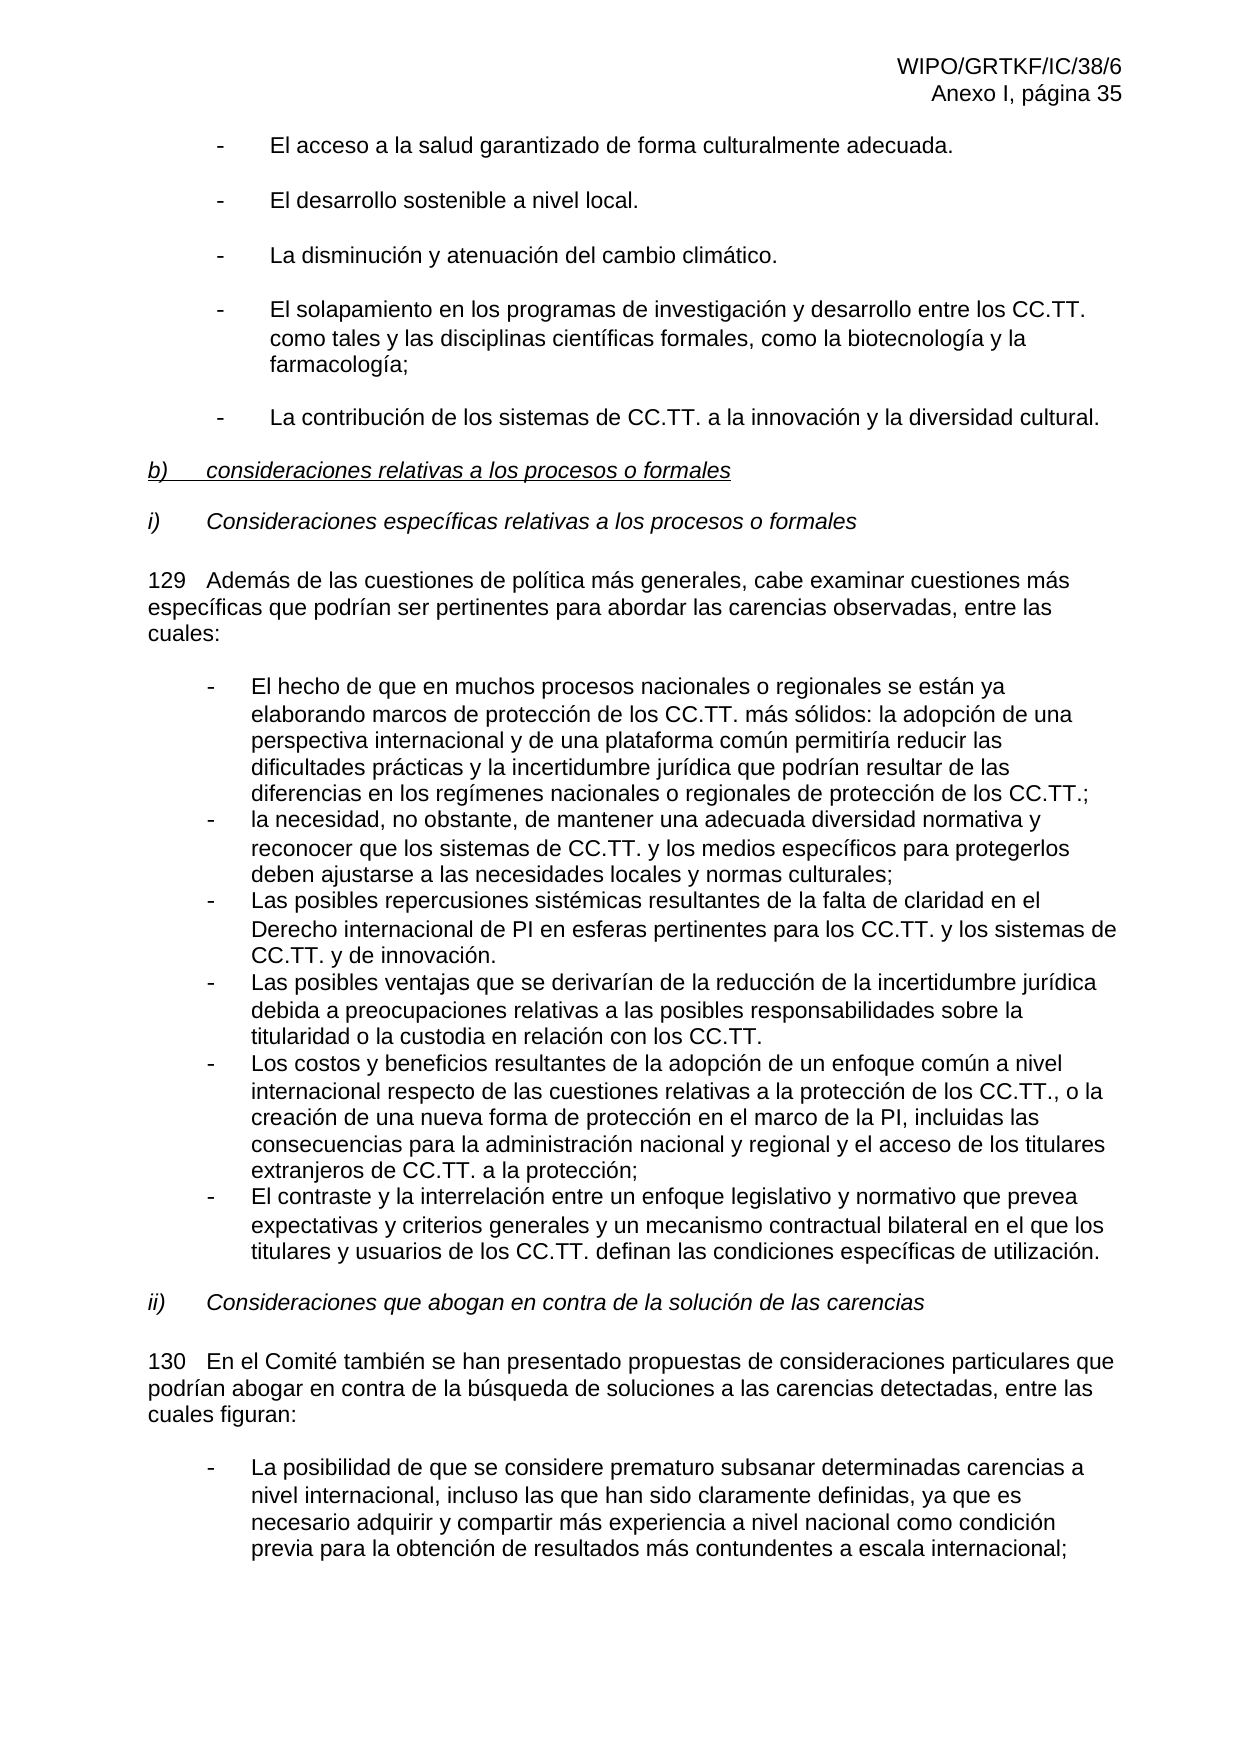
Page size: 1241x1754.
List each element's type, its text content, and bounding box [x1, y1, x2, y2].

subtitle b) consideraciones relativas a los procesos o formales [148, 457, 1122, 483]
list la necesidad, no obstante, de mantener una adecuada diversidad normativa y reconocer que los sistemas de CC.TT. y los medios específicos para protegerlos deben ajustarse a las necesidades locales y normas culturales; [204, 806, 1122, 887]
list El acceso a la salud garantizado de forma culturalmente adecuada. [213, 132, 1122, 161]
list Las posibles ventajas que se derivarían de la reducción de la incertidumbre jurídica debida a preocupaciones relativas a las posibles responsabilidades sobre la titularidad o la custodia en relación con los CC.TT. [204, 968, 1122, 1049]
list La disminución y atenuación del cambio climático. [213, 242, 1122, 270]
list El contraste y la interrelación entre un enfoque legislativo y normativo que prevea expectativas y criterios generales y un mecanismo contractual bilateral en el que los titulares y usuarios de los CC.TT. definan las condiciones específicas de utilización. [204, 1183, 1122, 1264]
list El hecho de que en muchos procesos nacionales o regionales se están ya elaborando marcos de protección de los CC.TT. más sólidos: la adopción de una perspectiva internacional y de una plataforma común permitiría reducir las dificultades prácticas y la incertidumbre jurídica que podrían resultar de las diferencias en los regímenes nacionales o regionales de protección de los CC.TT.; [204, 673, 1122, 806]
subtitle ii) Consideraciones que abogan en contra de la solución de las carencias [148, 1289, 1122, 1316]
list Los costos y beneficios resultantes de la adopción de un enfoque común a nivel internacional respecto de las cuestiones relativas a la protección de los CC.TT., o la creación de una nueva forma de protección en el marco de la PI, incluidas las consecuencias para la administración nacional y regional y el acceso de los titulares extranjeros de CC.TT. a la protección; [204, 1049, 1122, 1183]
text Además de las cuestiones de política más generales, cabe examinar cuestiones más específicas que podrían ser pertinentes para abordar las carencias observadas, entre las cuales: [148, 567, 1122, 646]
list El solapamiento en los programas de investigación y desarrollo entre los CC.TT. como tales y las disciplinas científicas formales, como la biotecnología y la farmacología; [213, 296, 1122, 377]
text En el Comité también se han presentado propuestas de consideraciones particulares que podrían abogar en contra de la búsqueda de soluciones a las carencias detectadas, entre las cuales figuran: [148, 1348, 1122, 1427]
list La posibilidad de que se considere prematuro subsanar determinadas carencias a nivel internacional, incluso las que han sido claramente definidas, ya que es necesario adquirir y compartir más experiencia a nivel nacional como condición previa para la obtención de resultados más contundentes a escala internacional; [204, 1454, 1122, 1561]
list Las posibles repercusiones sistémicas resultantes de la falta de claridad en el Derecho internacional de PI en esferas pertinentes para los CC.TT. y los sistemas de CC.TT. y de innovación. [204, 887, 1122, 968]
list El desarrollo sostenible a nivel local. [213, 187, 1122, 215]
list La contribución de los sistemas de CC.TT. a la innovación y la diversidad cultural. [213, 404, 1122, 432]
subtitle i) Consideraciones específicas relativas a los procesos o formales [148, 508, 1122, 535]
